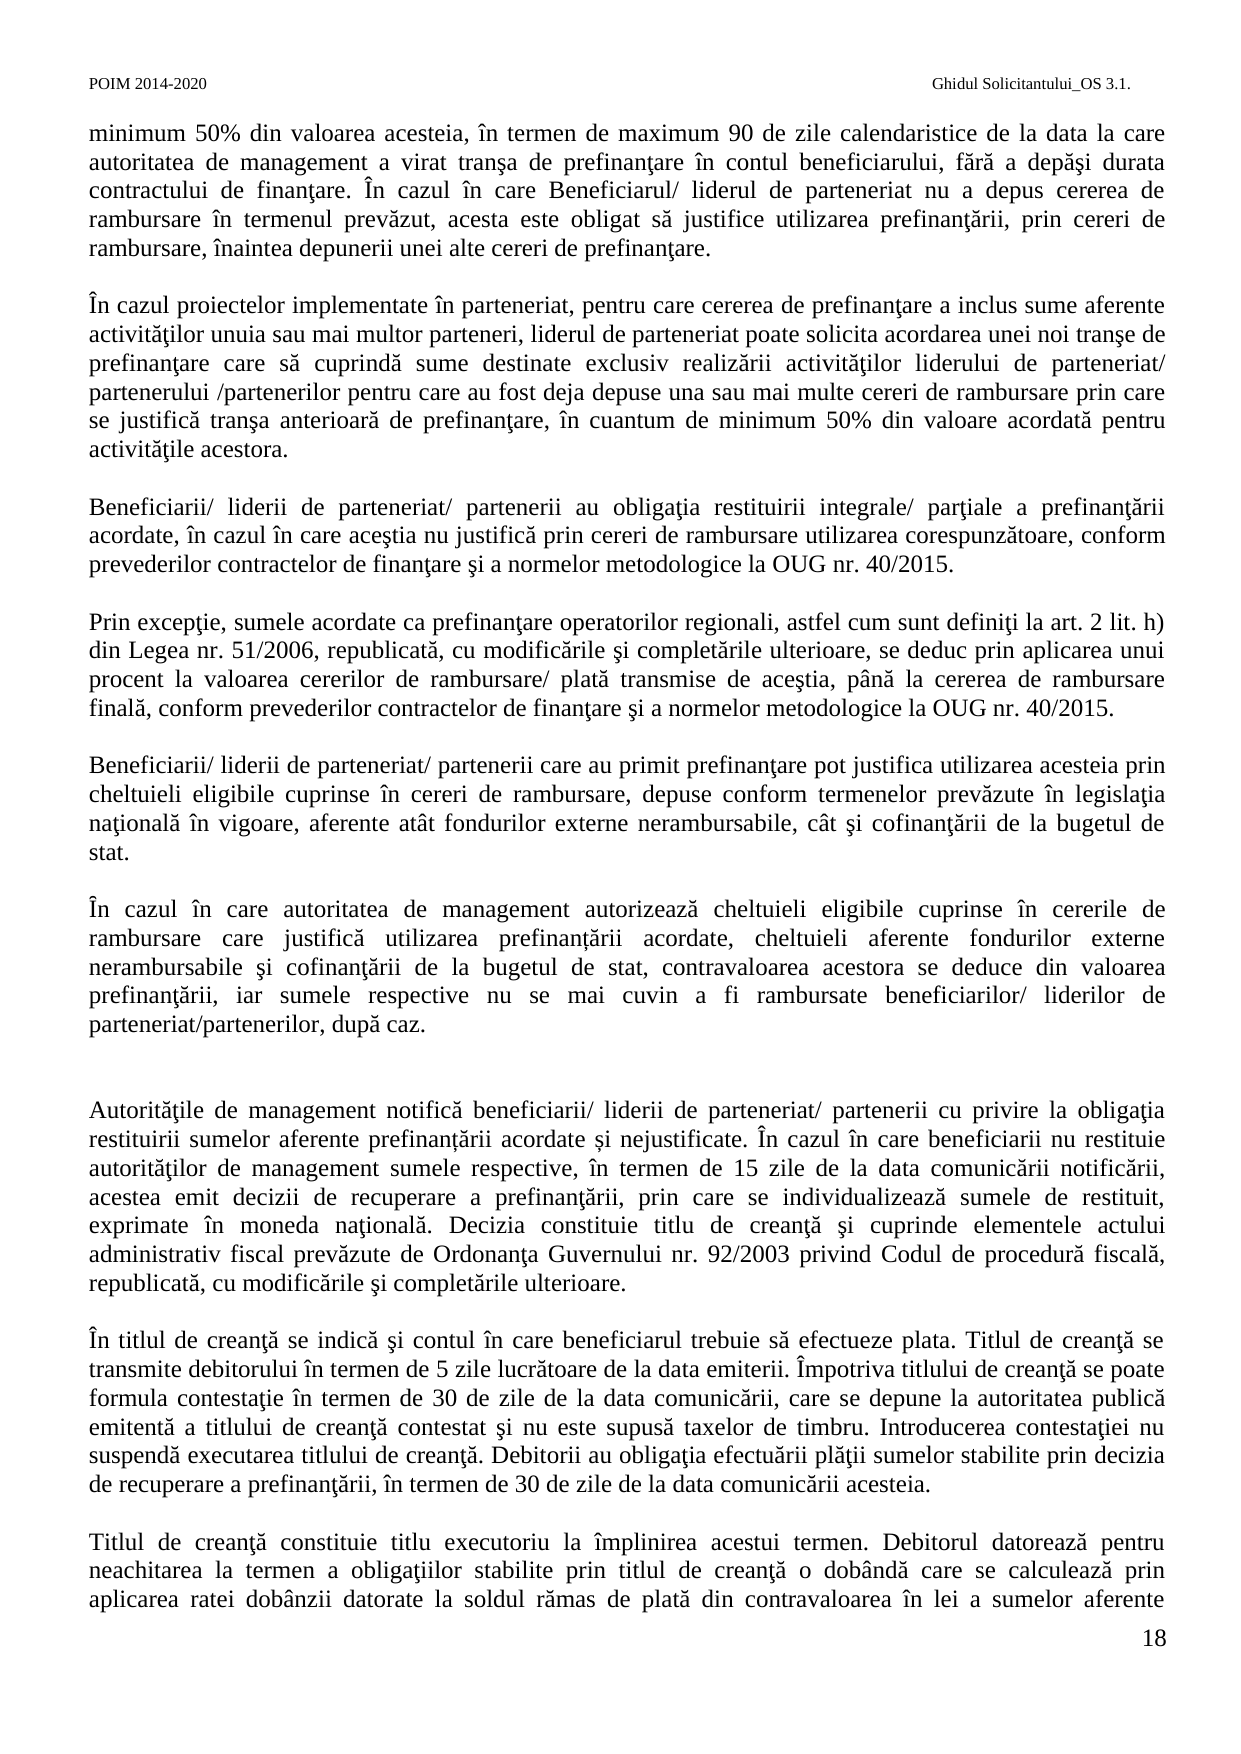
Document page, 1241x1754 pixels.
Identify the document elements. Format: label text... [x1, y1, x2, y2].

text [89, 1527, 1166, 1613]
text În titlul de creanţă se indică şi contul în care beneficiarul trebuie să efectueze plata. Titlul de creanţă se transmite debitorului în termen de 5 zile lucrătoare de la data emiterii. Împotriva titlului de creanţă se poate formula contestaţie în termen de 30 de zile de la data comunicării, care se depune la autoritatea publică emitentă a titlului de creanţă contestat şi nu este supusă taxelor de timbru. Introducerea contestaţiei nu suspendă executarea titlului de creanţă. Debitorii au obligaţia efectuării plăţii sumelor stabilite prin decizia de recuperare a prefinanţării, în termen de 30 de zile de la data comunicării acesteia. [89, 1326, 1166, 1498]
text Beneficiarii/ liderii de parteneriat/ partenerii care au primit prefinanţare pot justifica utilizarea acesteia prin cheltuieli eligibile cuprinse în cereri de rambursare, depuse conform termenelor prevăzute în legislaţia naţională în vigoare, aferente atât fondurilor externe nerambursabile, cât şi cofinanţării de la bugetul de stat. [89, 751, 1166, 866]
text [89, 118, 1166, 262]
text Beneficiarii/ liderii de parteneriat/ partenerii au obligaţia restituirii integrale/ parţiale a prefinanţării acordate, în cazul în care aceştia nu justifică prin cereri de rambursare utilizarea corespunzătoare, conform prevederilor contractelor de finanţare şi a normelor metodologice la OUG nr. 40/2015. [89, 492, 1166, 578]
text Prin excepţie, sumele acordate ca prefinanţare operatorilor regionali, astfel cum sunt definiţi la art. 2 lit. h) din Legea nr. 51/2006, republicată, cu modificările şi completările ulterioare, se deduc prin aplicarea unui procent la valoarea cererilor de rambursare/ plată transmise de aceştia, până la cererea de rambursare finală, conform prevederilor contractelor de finanţare şi a normelor metodologice la OUG nr. 40/2015. [89, 607, 1166, 722]
text În cazul proiectelor implementate în parteneriat, pentru care cererea de prefinanţare a inclus sume aferente activităţilor unuia sau mai multor parteneri, liderul de parteneriat poate solicita acordarea unei noi tranşe de prefinanţare care să cuprindă sume destinate exclusiv realizării activităţilor liderului de parteneriat/ partenerului /partenerilor pentru care au fost deja depuse una sau mai multe cereri de rambursare prin care se justifică tranşa anterioară de prefinanţare, în cuantum de minimum 50% din valoare acordată pentru activităţile acestora. [89, 291, 1166, 463]
text Autorităţile de management notifică beneficiarii/ liderii de parteneriat/ partenerii cu privire la obligaţia restituirii sumelor aferente prefinanțării acordate și nejustificate. În cazul în care beneficiarii nu restituie autorităţilor de management sumele respective, în termen de 15 zile de la data comunicării notificării, acestea emit decizii de recuperare a prefinanţării, prin care se individualizează sumele de restituit, exprimate în moneda naţională. Decizia constituie titlu de creanţă şi cuprinde elementele actului administrativ fiscal prevăzute de Ordonanţa Guvernului nr. 92/2003 privind Codul de procedură fiscală, republicată, cu modificările şi completările ulterioare. [89, 1096, 1166, 1297]
text Ȋn cazul în care autoritatea de management autorizează cheltuieli eligibile cuprinse în cererile de rambursare care justifică utilizarea prefinanțării acordate, cheltuieli aferente fondurilor externe nerambursabile şi cofinanţării de la bugetul de stat, contravaloarea acestora se deduce din valoarea prefinanţării, iar sumele respective nu se mai cuvin a fi rambursate beneficiarilor/ liderilor de parteneriat/partenerilor, după caz. [89, 894, 1166, 1038]
